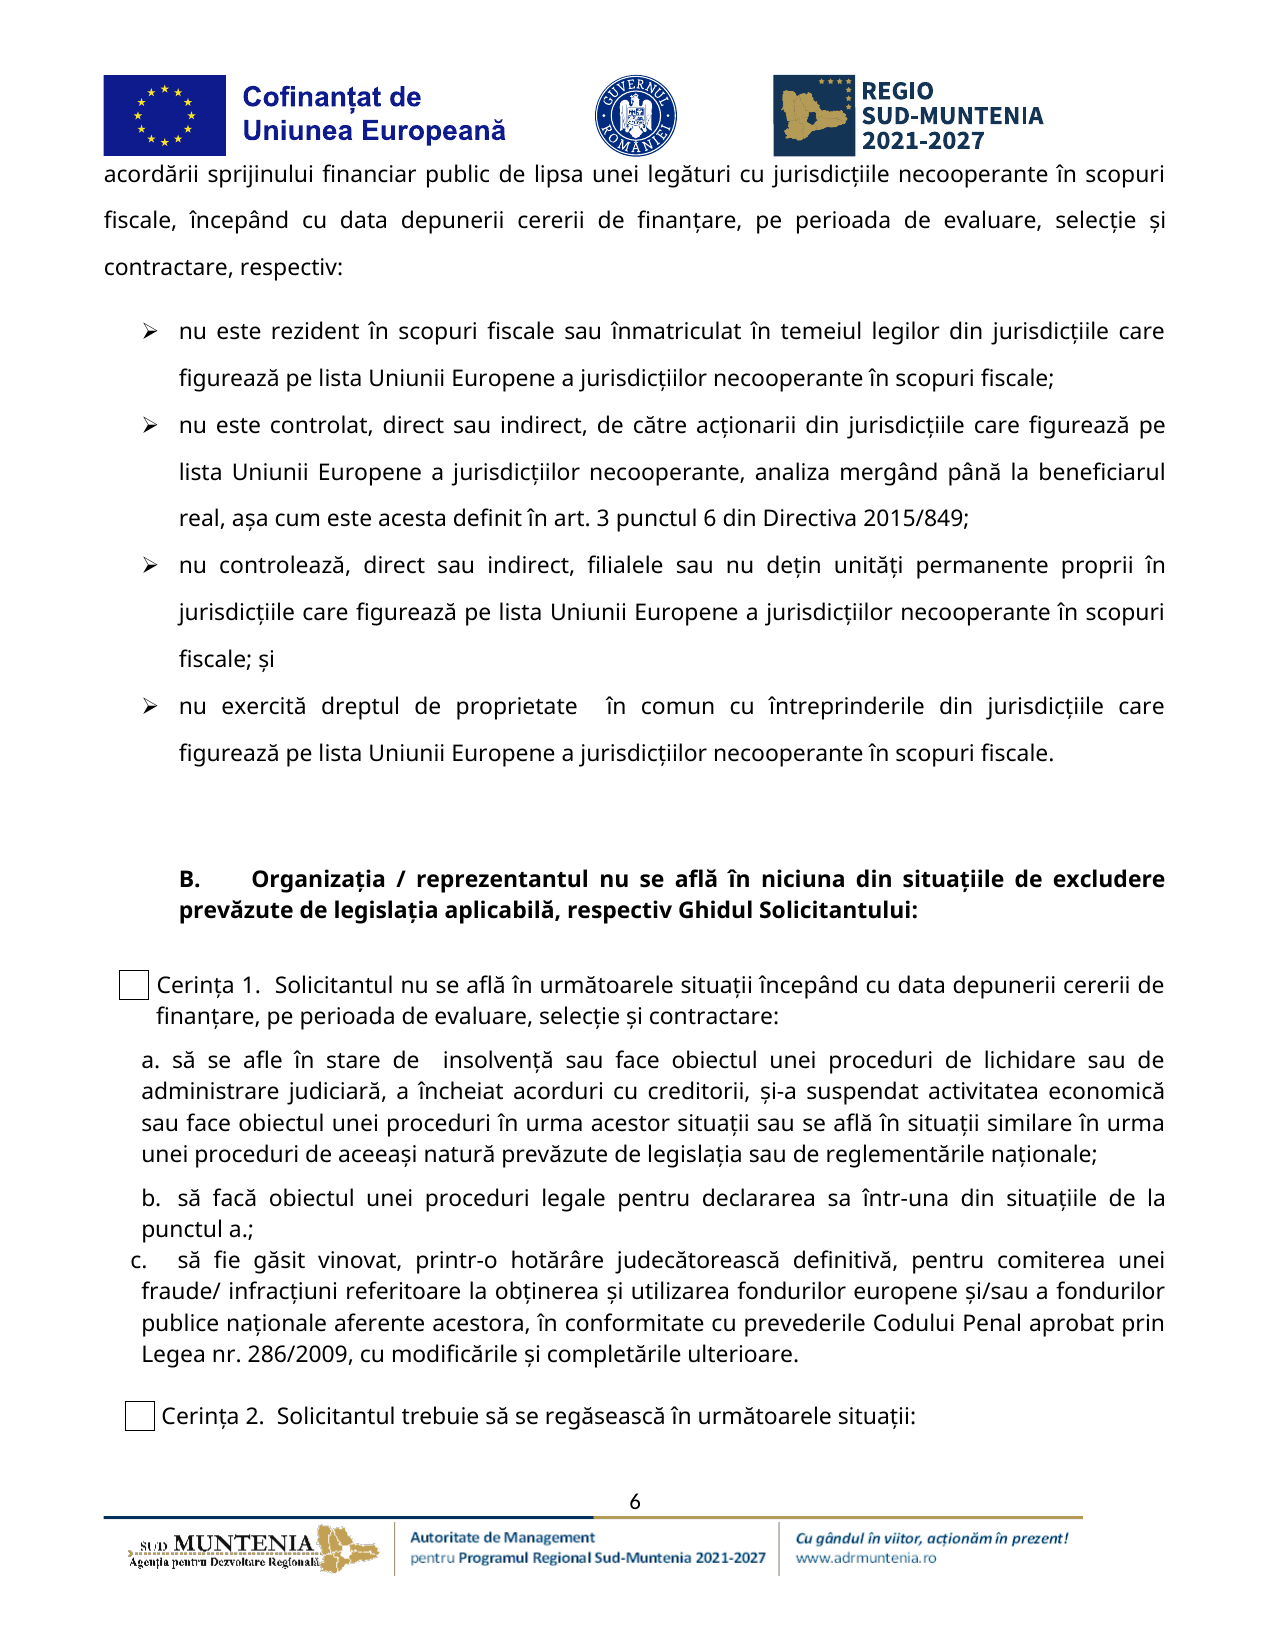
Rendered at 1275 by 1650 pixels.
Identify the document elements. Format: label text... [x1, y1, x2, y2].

list nu exercită dreptul de proprietate în comun cu întreprinderile din jurisdicțiile care figurează pe lista Uniunii Europene a jurisdicțiilor necooperante în scopuri fiscale. [141, 690, 1167, 768]
picture [103, 1515, 1084, 1577]
list Organizația / reprezentantul nu se află în niciuna din situațiile de excludere prevăzute de legislația aplicabilă, respectiv Ghidul Solicitantului: [178, 863, 1167, 925]
list a. să se afle în stare de insolvență sau face obiectul unei proceduri de lichidare sau de administrare judiciară, a încheiat acorduri cu creditorii, și-a suspendat activitatea economică sau face obiectul unei proceduri în urma acestor situații sau se află în situații similare în urma unei proceduri de aceeași natură prevăzute de legislația sau de reglementările naționale; [141, 1044, 1167, 1169]
list Cerința 2. Solicitantul trebuie să se regăsească în următoarele situații: [118, 1400, 1167, 1431]
list c. să fie găsit vinovat, printr-o hotărâre judecătorească definitivă, pentru comiterea unei fraude/ infracțiuni referitoare la obținerea și utilizarea fondurilor europene și/sau a fondurilor publice naționale aferente acestora, în conformitate cu prevederile Codului Penal aprobat prin Legea nr. 286/2009, cu modificările și completările ulterioare. [118, 1244, 1167, 1369]
list nu este rezident în scopuri fiscale sau înmatriculat în temeiul legilor din jurisdicțiile care figurează pe lista Uniunii Europene a jurisdicțiilor necooperante în scopuri fiscale; [141, 315, 1167, 393]
list b. să facă obiectul unei proceduri legale pentru declararea sa într-una din situațiile de la punctul a.; [141, 1181, 1167, 1244]
list nu este controlat, direct sau indirect, de către acționarii din jurisdicțiile care figurează pe lista Uniunii Europene a jurisdicțiilor necooperante, analiza mergând până la beneficiarul real, așa cum este acesta definit în art. 3 punctul 6 din Directiva 2015/849; [141, 408, 1167, 533]
list nu controlează, direct sau indirect, filialele sau nu dețin unități permanente proprii în jurisdicțiile care figurează pe lista Uniunii Europene a jurisdicțiilor necooperante în scopuri fiscale; și [141, 549, 1167, 674]
list Cerința 1. Solicitantul nu se află în următoarele situații începând cu data depunerii cererii de finanțare, pe perioada de evaluare, selecție și contractare: [118, 969, 1167, 1031]
